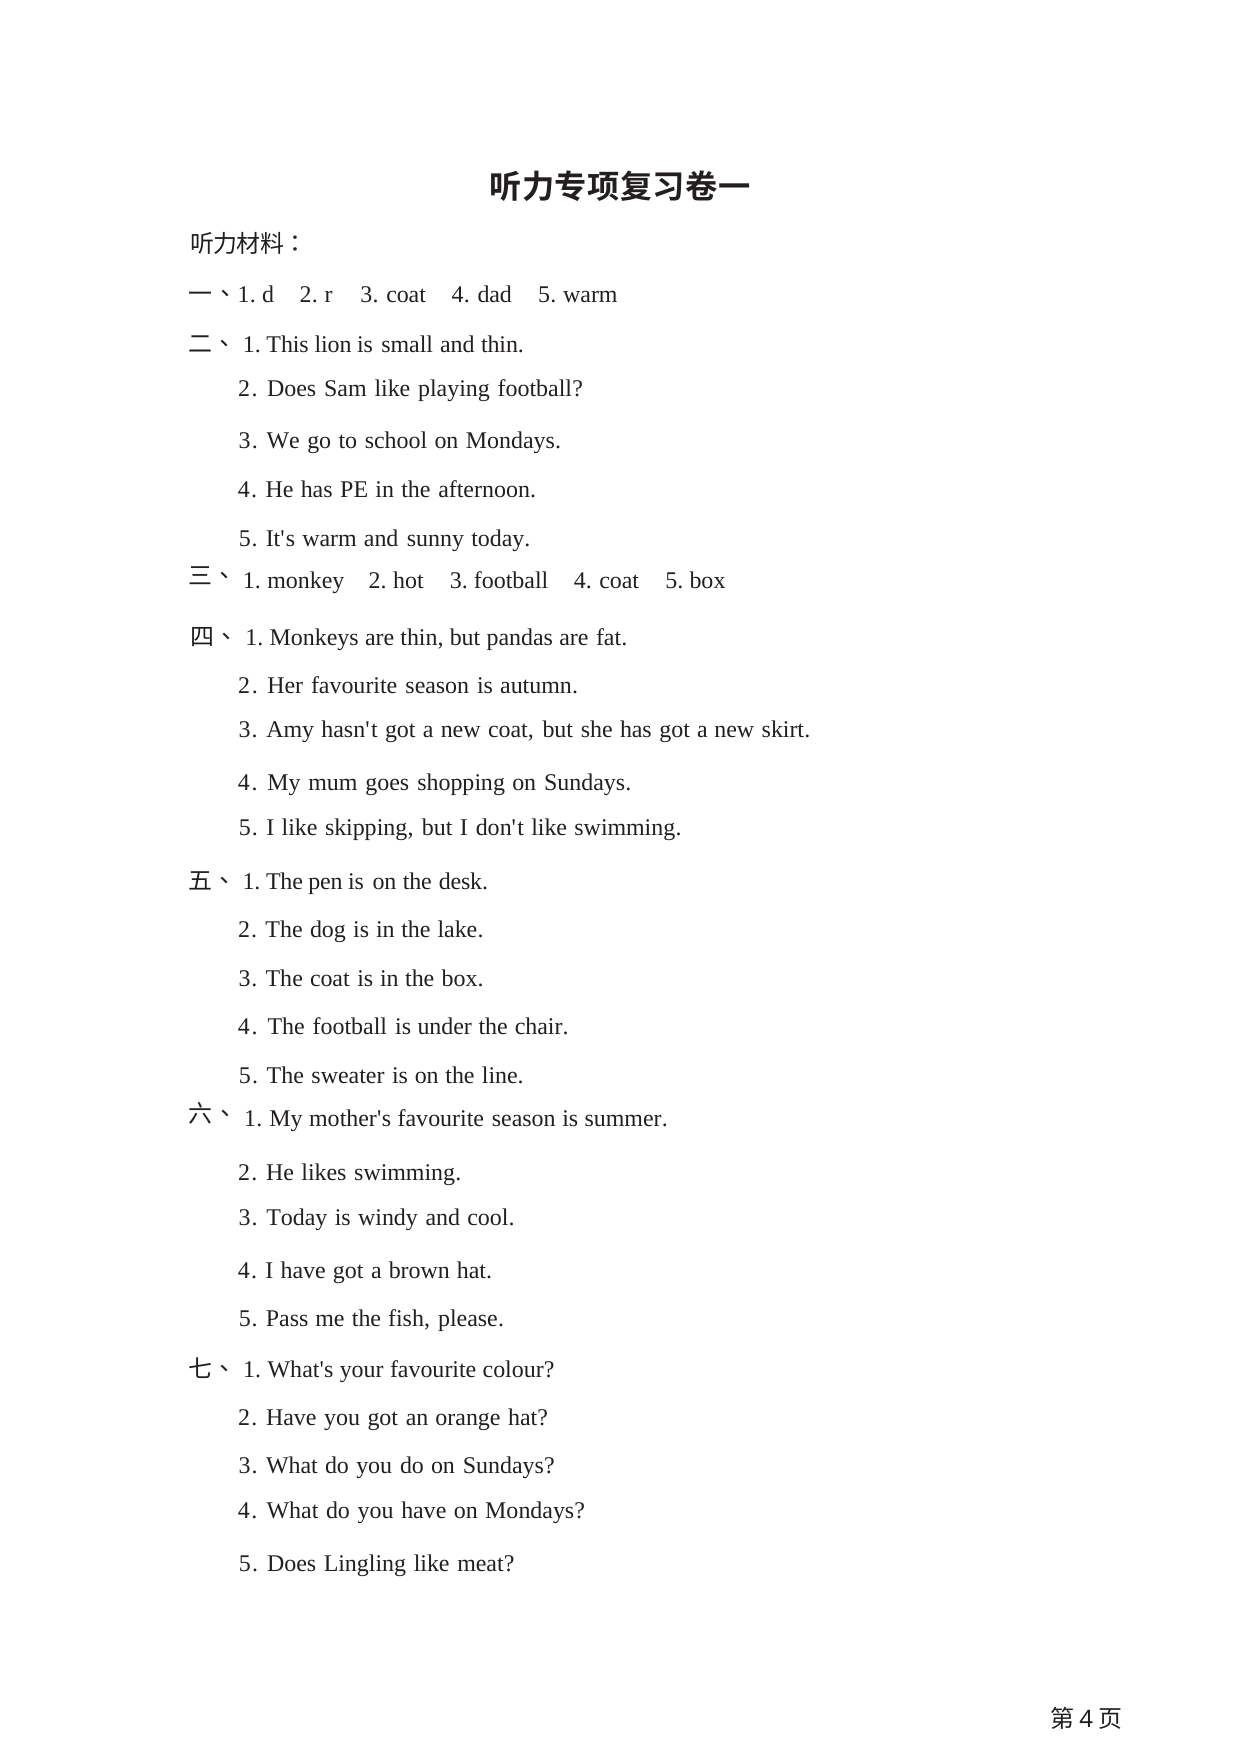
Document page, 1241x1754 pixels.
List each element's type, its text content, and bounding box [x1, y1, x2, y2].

text 2. The dog is in the lake. [238, 919, 1122, 942]
text 第4页 [119, 1703, 1122, 1734]
text 五、 1. The pen is on the desk. [189, 866, 1122, 895]
text 5. I like skipping, but I don't like swimming. [238, 821, 1122, 866]
text 5. It's warm and sunny today. [238, 528, 1122, 551]
text 二、 1. This lion is small and thin. [189, 332, 1122, 358]
text 4. I have got a brown hat. [238, 1260, 1122, 1283]
text 2. He likes swimming. [238, 1163, 1122, 1185]
text 2. Her favourite season is autumn. [238, 675, 1122, 697]
text 3. Amy hasn't got a new coat, but she has got a new skirt. [238, 724, 1122, 772]
text 七、 1. What's your favourite colour? [188, 1353, 1122, 1383]
text 听力材料： [190, 228, 1122, 259]
text 四、 1. Monkeys are thin, but pandas are fat. [191, 621, 1122, 651]
text 三、 1. monkey 2. hot 3. football 4. coat 5. box [188, 572, 1122, 621]
text 3. The coat is in the box. [238, 968, 1122, 991]
text 一、1. d 2. r 3. coat 4. dad 5. warm [189, 282, 1122, 308]
text 5. The sweater is on the line. [238, 1065, 1122, 1087]
text 2. Have you got an orange hat? [238, 1407, 1122, 1430]
text 2. Does Sam like playing football? [238, 382, 1122, 431]
text 5. Pass me the fish, please. [238, 1309, 1122, 1331]
text 4. The football is under the chair. [238, 1017, 1122, 1039]
text 5. Does Lingling like meat? [238, 1553, 1122, 1576]
text 4. My mum goes shopping on Sundays. [238, 772, 1122, 795]
text 3. Today is windy and cool. [238, 1211, 1122, 1260]
text 3. What do you do on Sundays? [238, 1456, 1122, 1478]
text 六、 1. My mother's favourite season is summer. [188, 1109, 1122, 1162]
text 4. What do you have on Mondays? [238, 1504, 1122, 1553]
text 3. We go to school on Mondays. [238, 431, 1122, 453]
text 4. He has PE in the afternoon. [238, 479, 1122, 502]
text 听力专项复习卷一 [489, 166, 1122, 207]
